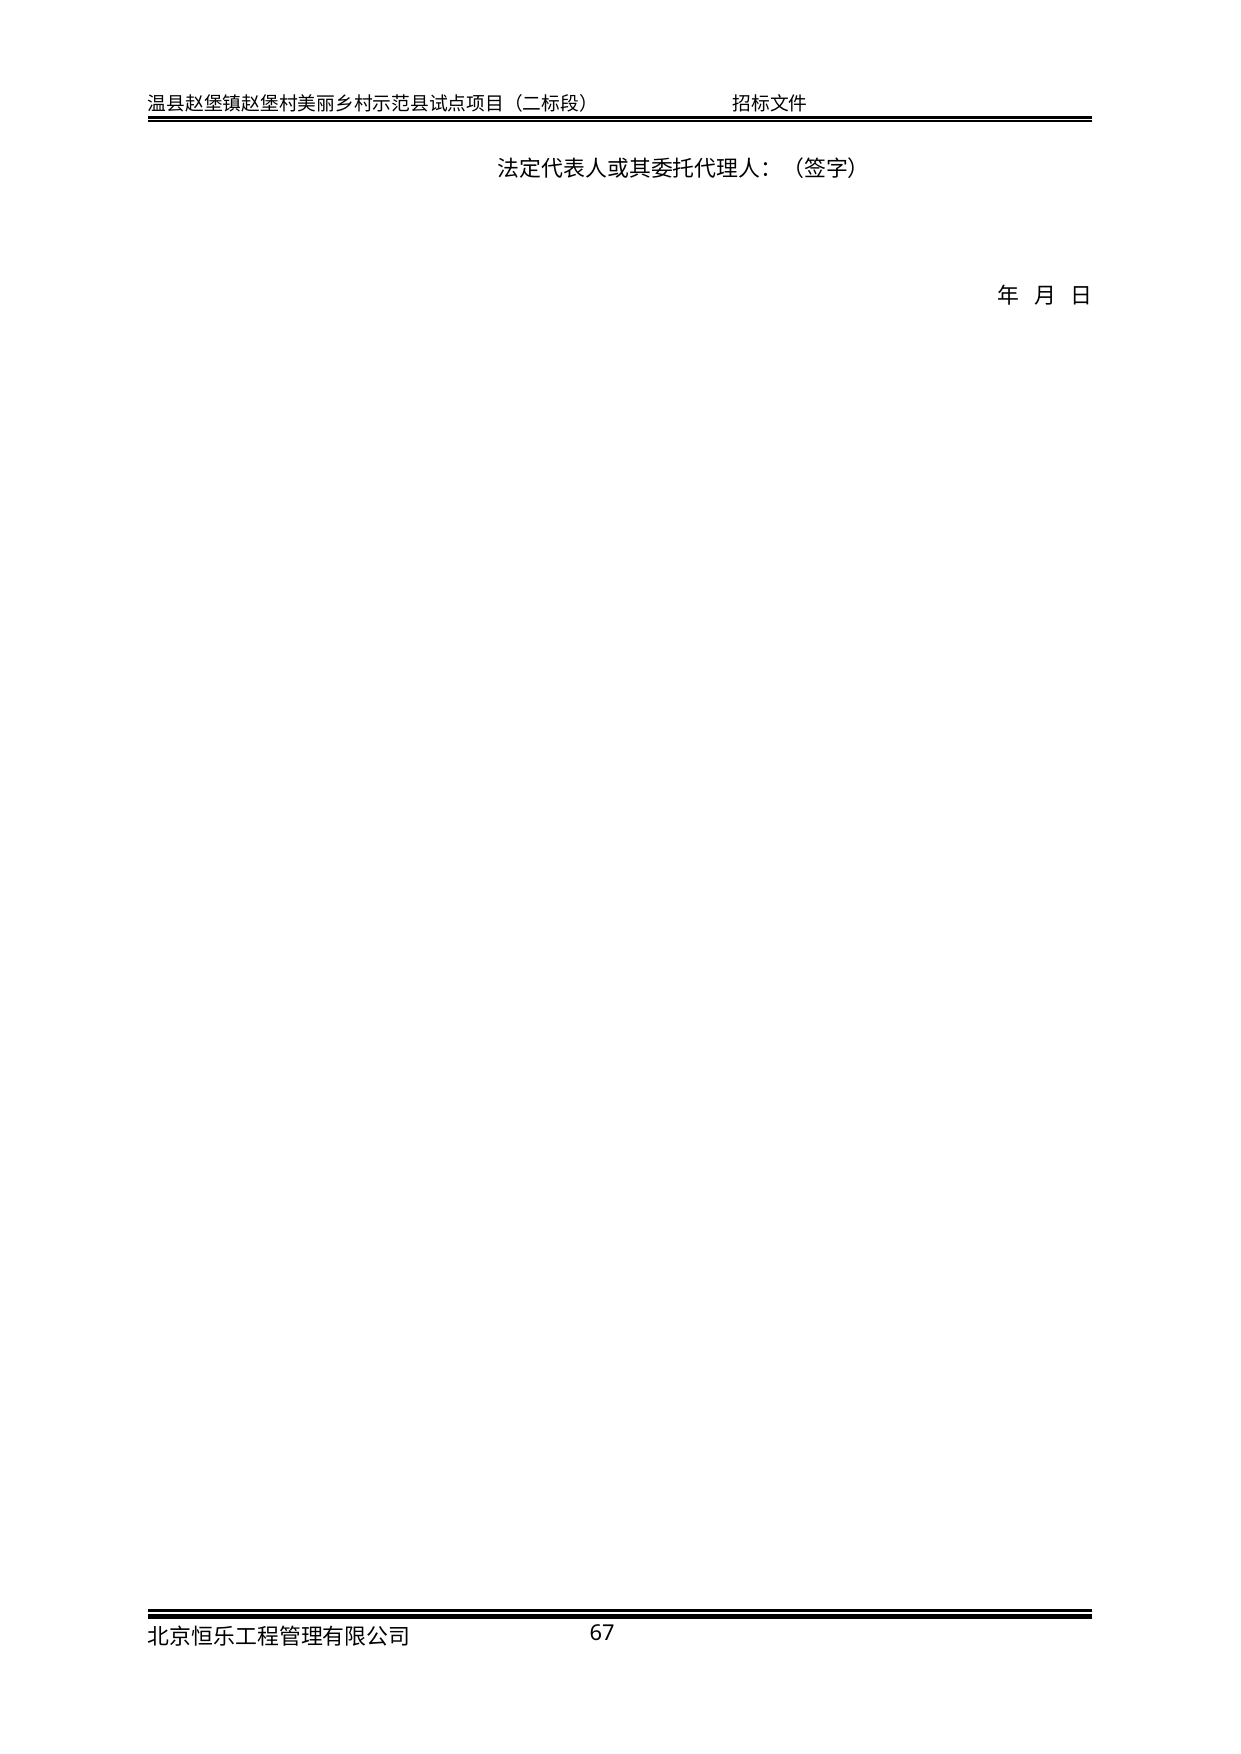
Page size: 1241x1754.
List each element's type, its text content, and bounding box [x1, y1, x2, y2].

text 法定代表人或其委托代理人：（签字） [148, 151, 1092, 183]
text 年 月 日 [148, 277, 1092, 310]
